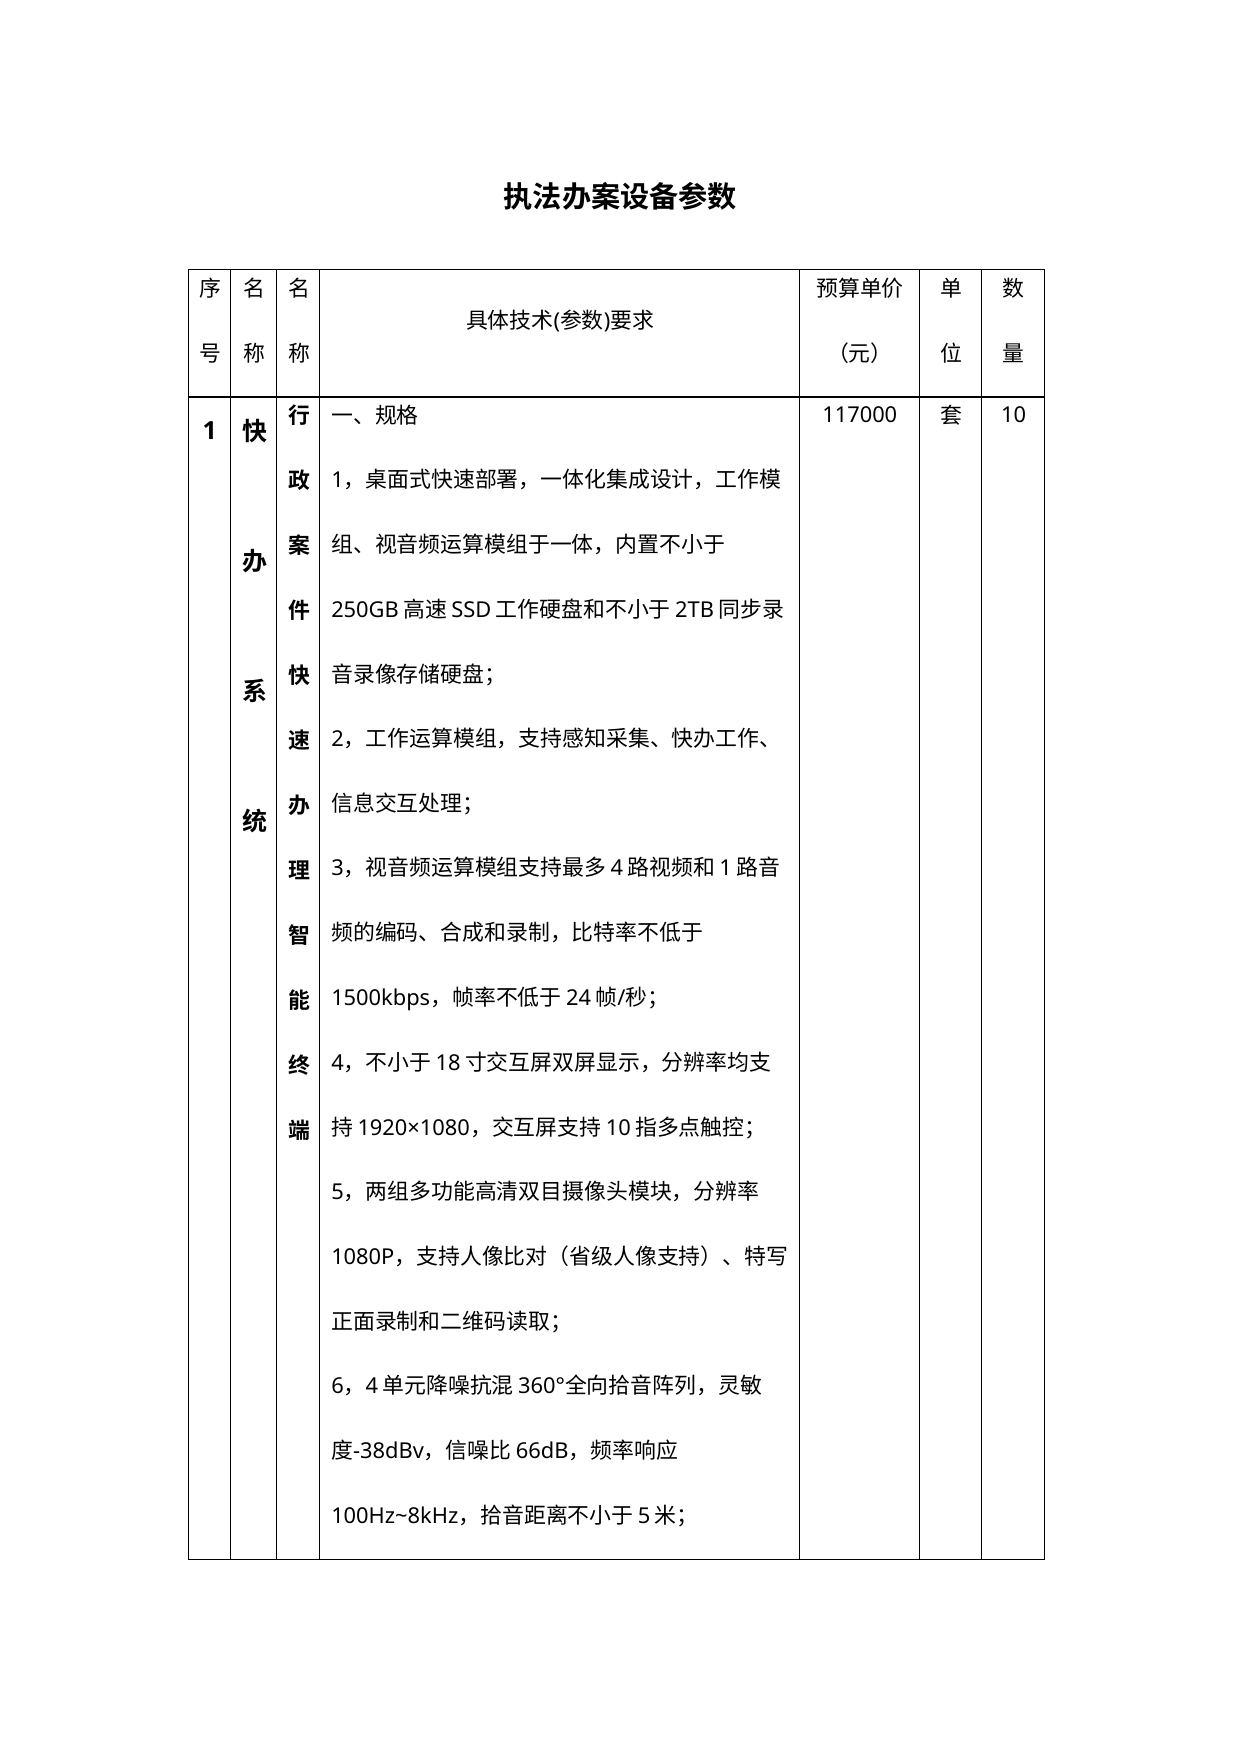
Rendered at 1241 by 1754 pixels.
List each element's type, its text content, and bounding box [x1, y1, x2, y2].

table_cell 行政案件快速办理智能终端 [277, 398, 319, 1559]
table_cell 117000 [800, 398, 919, 1559]
table_cell 1 [189, 398, 230, 1559]
table_header 单位 [920, 270, 981, 396]
text 执法办案设备参数 [187, 162, 1053, 227]
table_header 序号 [189, 270, 230, 396]
table_header 数量 [982, 270, 1044, 396]
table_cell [320, 398, 799, 1559]
table_header 具体技术(参数)要求 [320, 270, 799, 396]
table_header 名称 [231, 270, 276, 396]
table_cell 快办系统 [231, 398, 276, 1559]
table_header 名称 [277, 270, 319, 396]
table_cell 10 [982, 398, 1044, 1559]
table_header 预算单价（元） [800, 270, 919, 396]
table_cell 套 [920, 398, 981, 1559]
